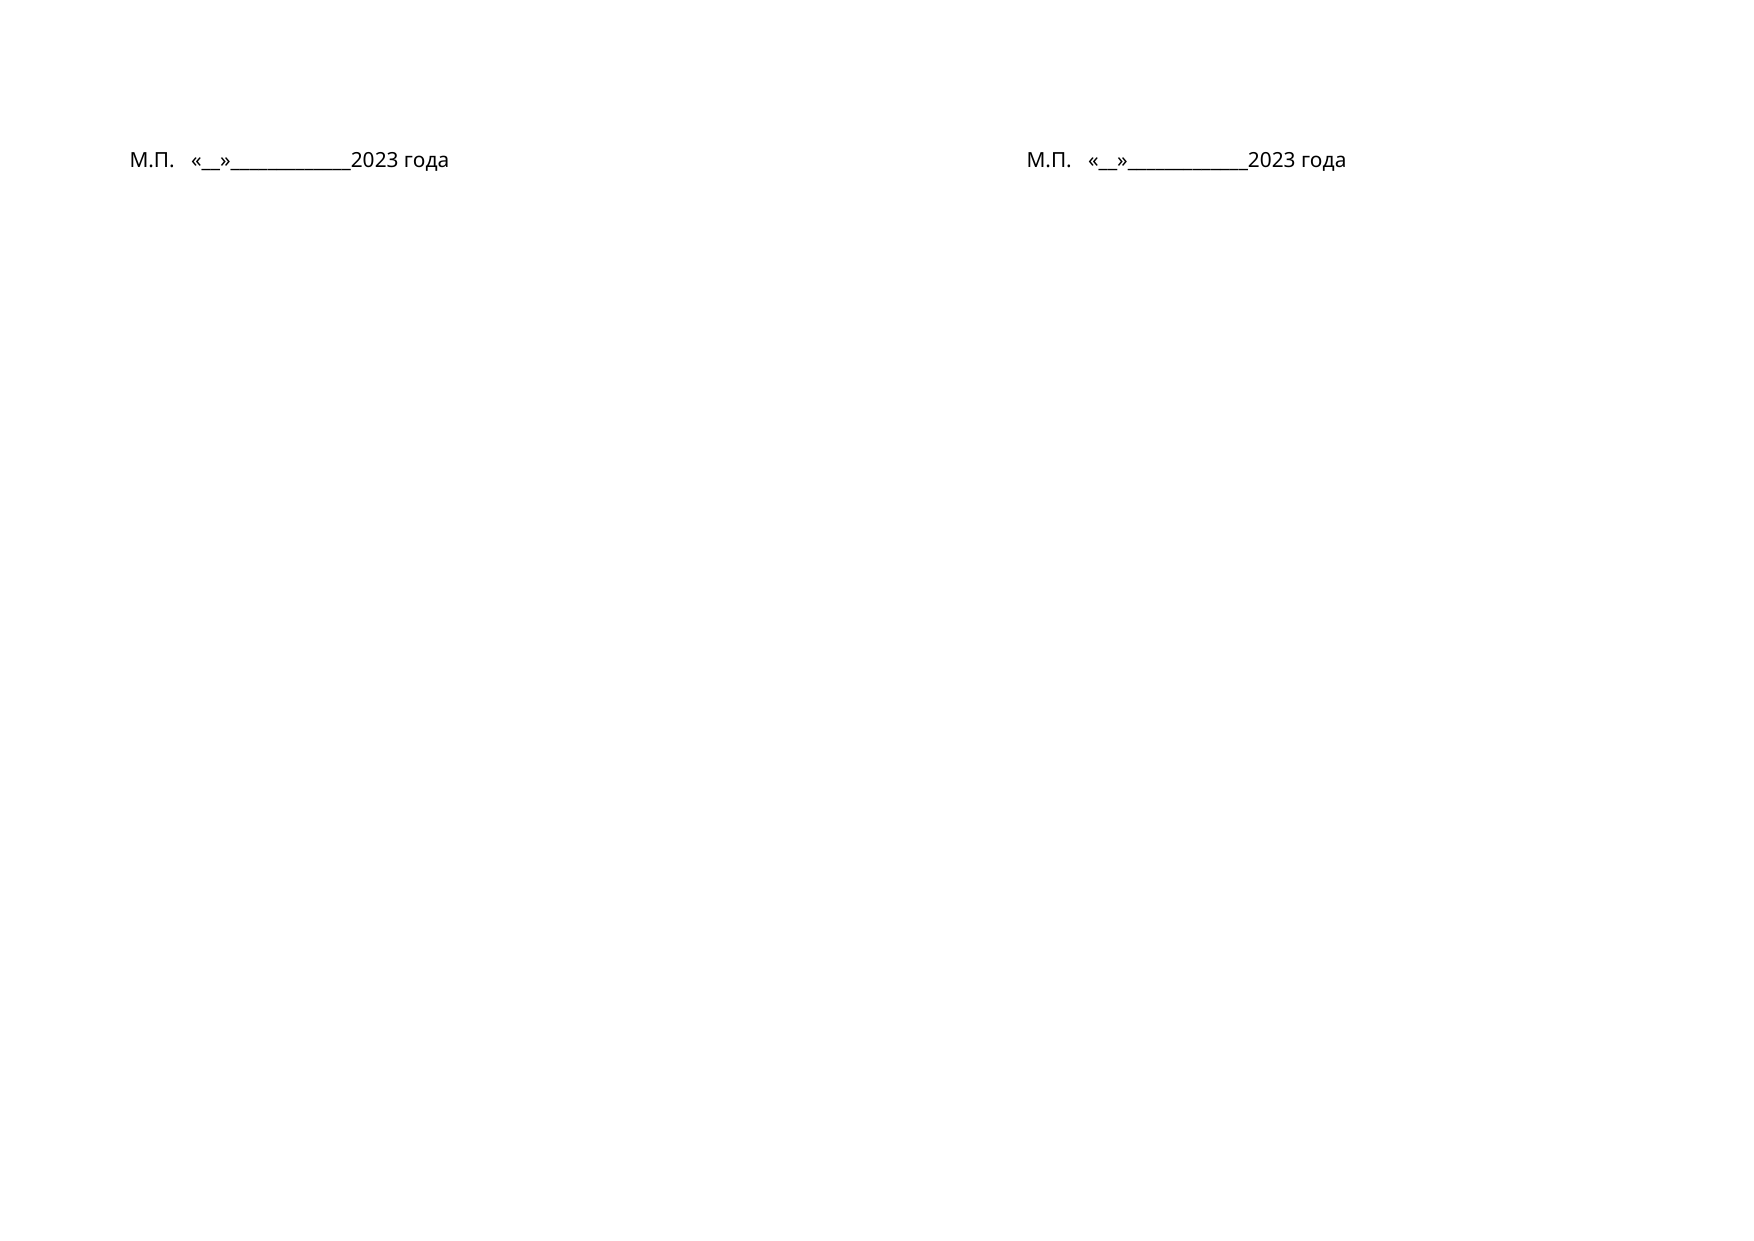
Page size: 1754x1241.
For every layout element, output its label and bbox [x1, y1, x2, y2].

table_cell [956, 133, 1488, 202]
table_cell [118, 133, 956, 202]
